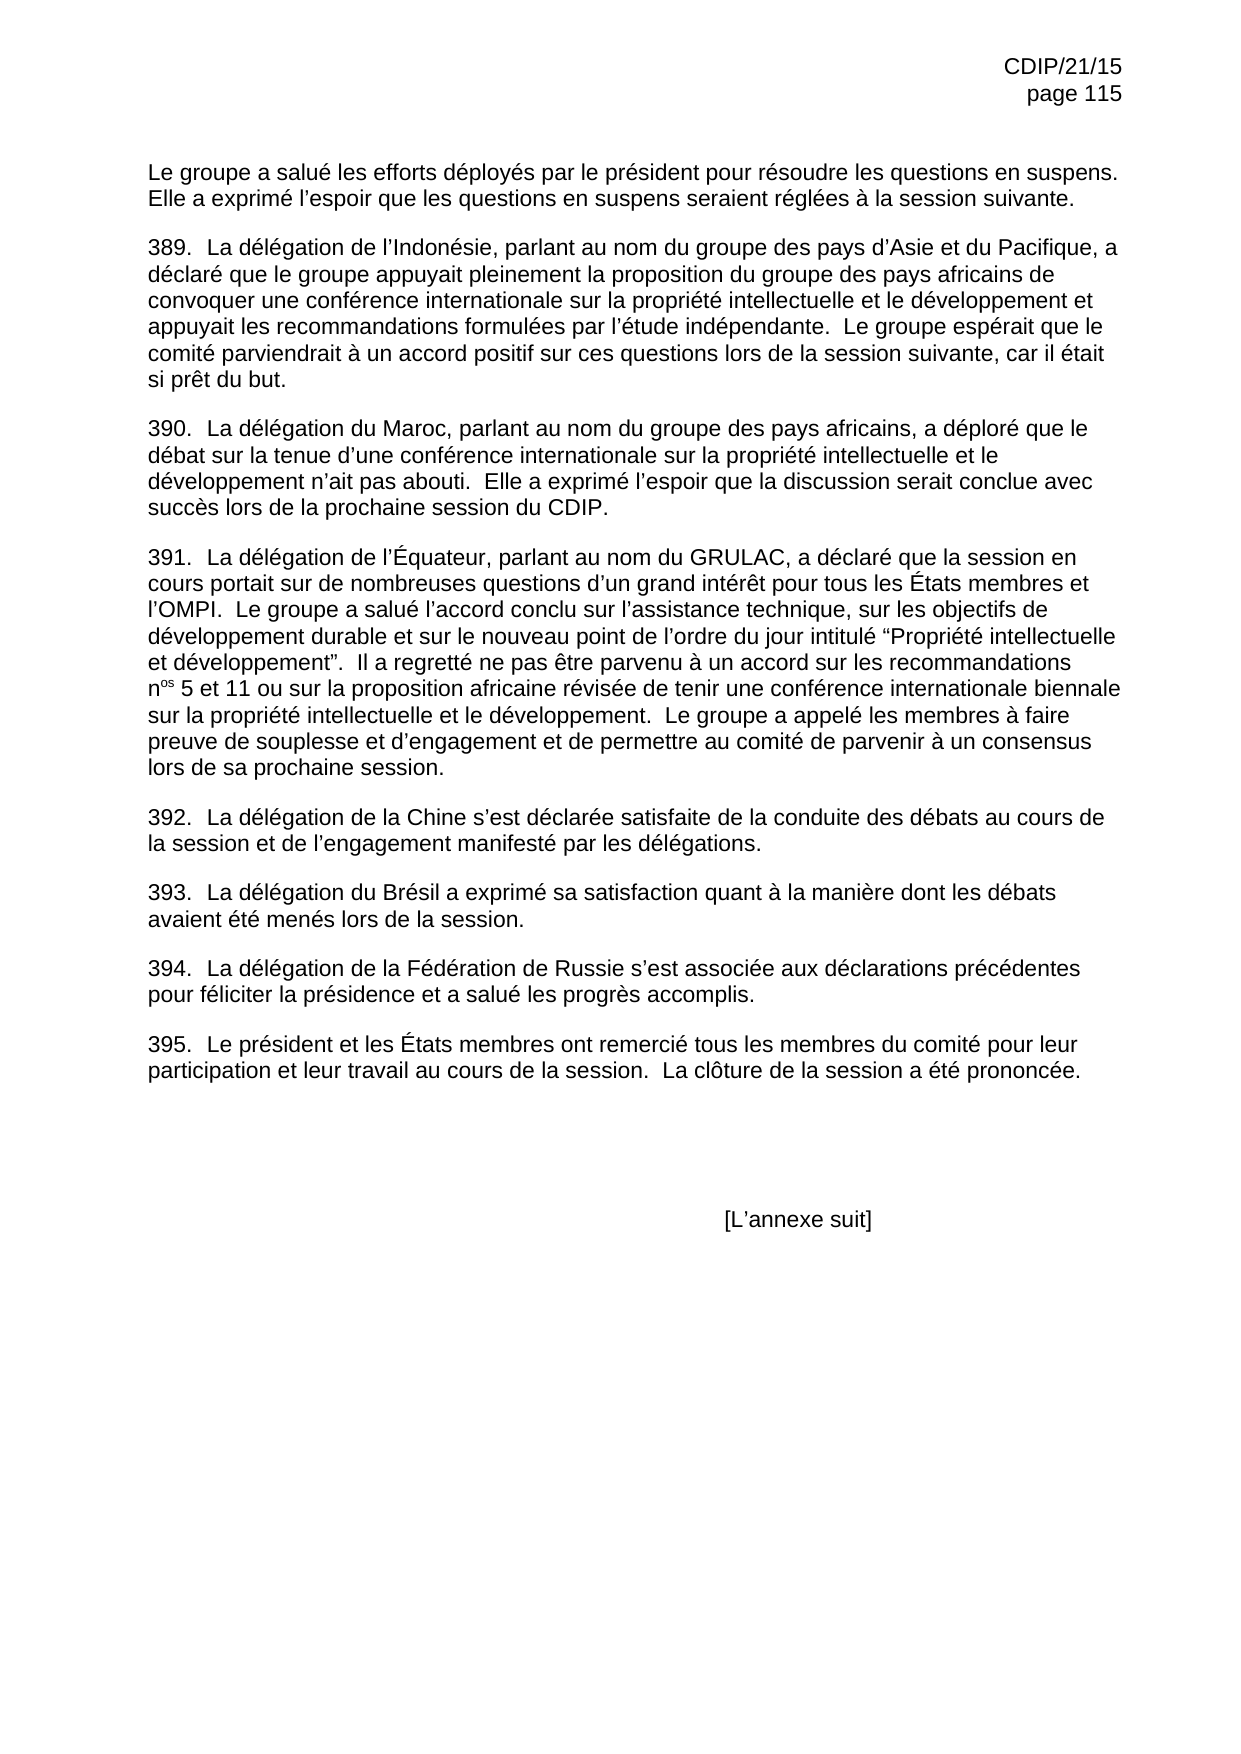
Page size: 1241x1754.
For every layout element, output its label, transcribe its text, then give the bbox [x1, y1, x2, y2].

text Le président et les États membres ont remercié tous les membres du comité pour leur participation et leur travail au cours de la session. La clôture de la session a été prononcée. [148, 1031, 1122, 1083]
text La délégation du Brésil a exprimé sa satisfaction quant à la manière dont les débats avaient été menés lors de la session. [148, 879, 1122, 932]
text La délégation de l’Indonésie, parlant au nom du groupe des pays d’Asie et du Pacifique, a déclaré que le groupe appuyait pleinement la proposition du groupe des pays africains de convoquer une conférence internationale sur la propriété intellectuelle et le développement et appuyait les recommandations formulées par l’étude indépendante. Le groupe espérait que le comité parviendrait à un accord positif sur ces questions lors de la session suivante, car il était si prêt du but. [148, 234, 1122, 392]
text La délégation du Maroc, parlant au nom du groupe des pays africains, a déploré que le débat sur la tenue d’une conférence internationale sur la propriété intellectuelle et le développement n’ait pas abouti. Elle a exprimé l’espoir que la discussion serait conclue avec succès lors de la prochaine session du CDIP. [148, 415, 1122, 521]
text La délégation de la Fédération de Russie s’est associée aux déclarations précédentes pour féliciter la présidence et a salué les progrès accomplis. [148, 955, 1122, 1008]
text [148, 158, 1122, 211]
text La délégation de la Chine s’est déclarée satisfaite de la conduite des débats au cours de la session et de l’engagement manifesté par les délégations. [148, 804, 1122, 856]
text La délégation de l’Équateur, parlant au nom du GRULAC, a déclaré que la session en cours portait sur de nombreuses questions d’un grand intérêt pour tous les États membres et l’OMPI. Le groupe a salué l’accord conclu sur l’assistance technique, sur les objectifs de développement durable et sur le nouveau point de l’ordre du jour intitulé “Propriété intellectuelle et développement”. Il a regretté ne pas être parvenu à un accord sur les recommandations nos 5 et 11 ou sur la proposition africaine révisée de tenir une conférence internationale biennale sur la propriété intellectuelle et le développement. Le groupe a appelé les membres à faire preuve de souplesse et d’engagement et de permettre au comité de parvenir à un consensus lors de sa prochaine session. [148, 543, 1122, 781]
text [L’annexe suit] [724, 1206, 1122, 1232]
